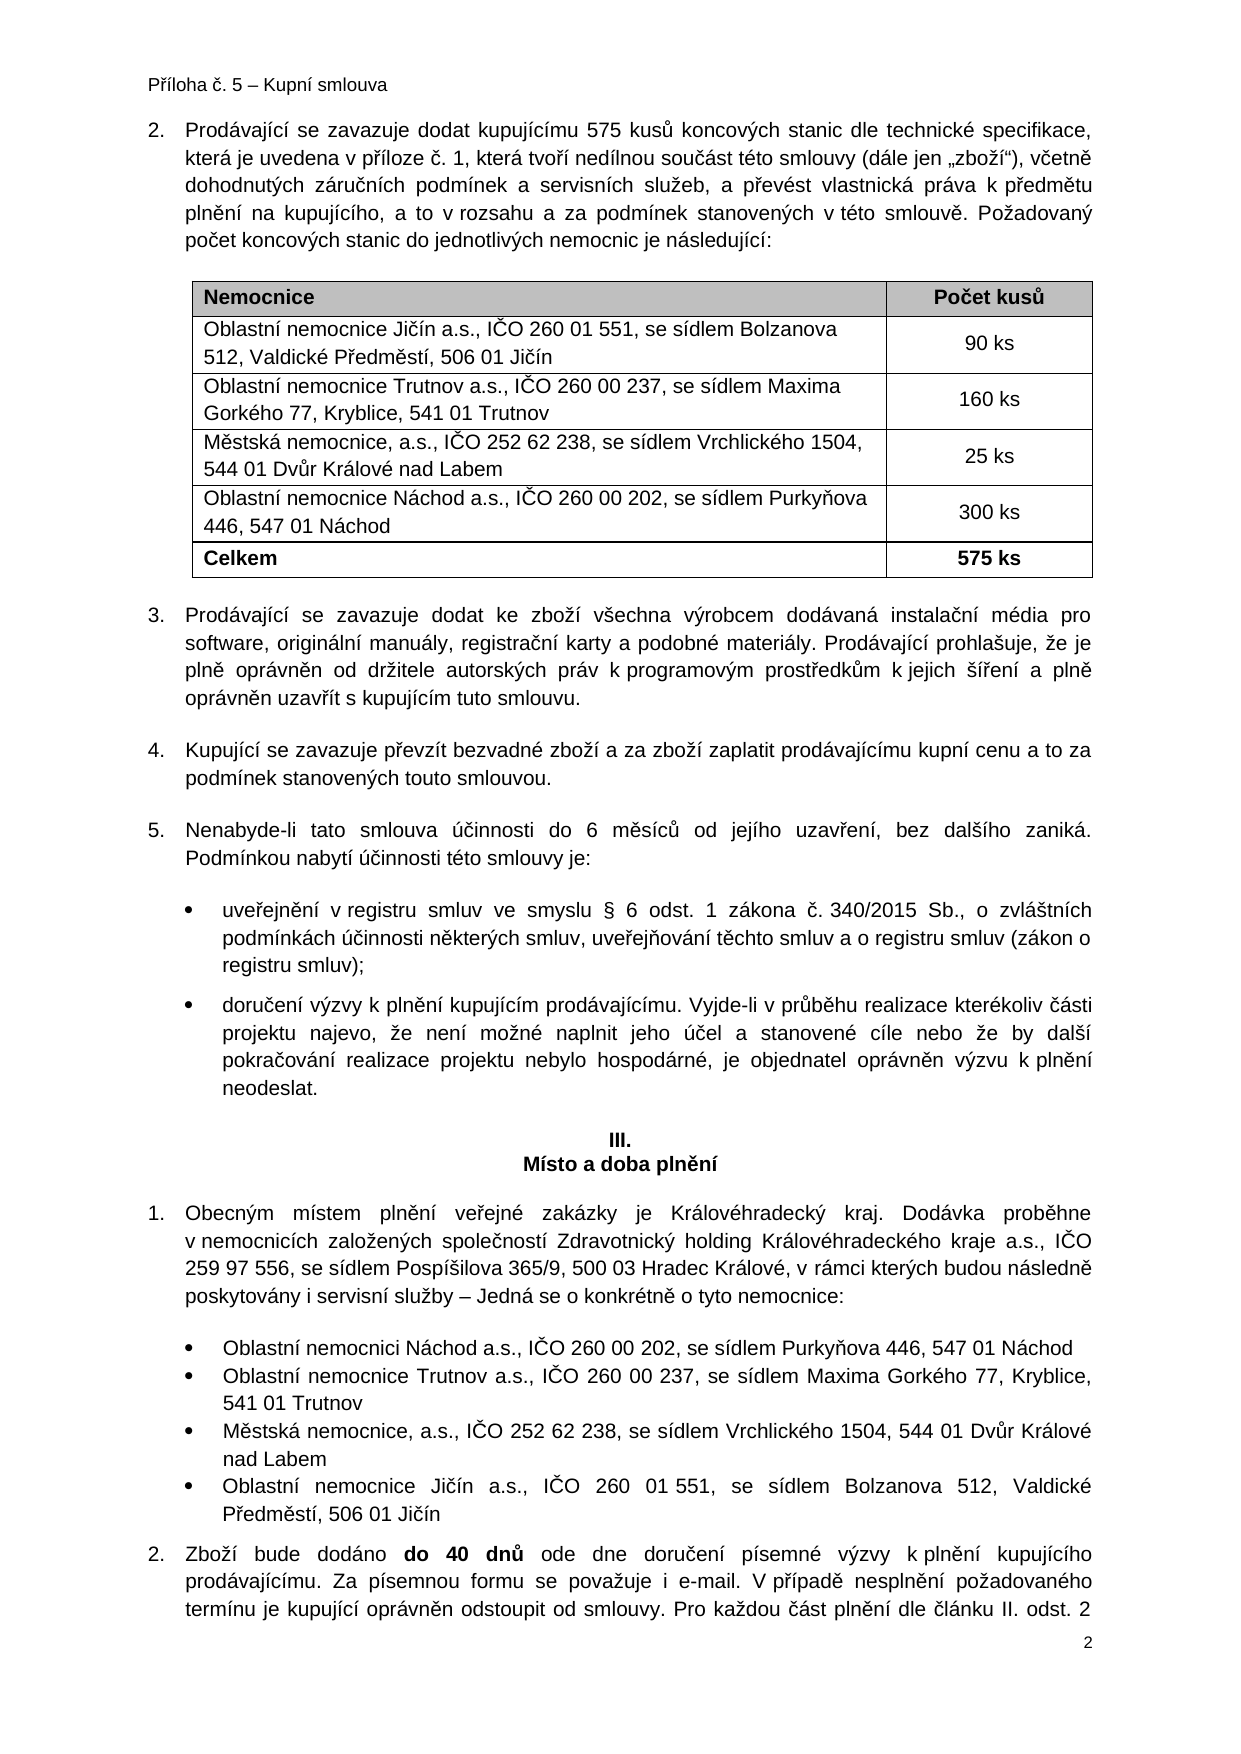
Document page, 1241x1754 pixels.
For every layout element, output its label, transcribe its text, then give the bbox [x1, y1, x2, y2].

table_cell Oblastní nemocnice Trutnov a.s., IČO 260 00 237, se sídlem Maxima Gorkého 77, Kryblice, 541 01 Trutnov [193, 374, 886, 429]
table_header Počet kusů [887, 282, 1092, 316]
table_cell Oblastní nemocnice Náchod a.s., IČO 260 00 202, se sídlem Purkyňova 446, 547 01 Náchod [193, 486, 886, 541]
table_header Nemocnice [193, 282, 886, 316]
text III. [148, 1128, 1092, 1152]
table_cell Celkem [193, 543, 886, 577]
list Prodávající se zavazuje dodat kupujícímu 575 kusů koncových stanic dle technické specifikace, která je uvedena v příloze č. 1, která tvoří nedílnou součást této smlouvy (dále jen „zboží“), včetně dohodnutých záručních podmínek a servisních služeb, a převést vlastnická práva k předmětu plnění na kupujícího, a to v rozsahu a za podmínek stanovených v této smlouvě. Požadovaný počet koncových stanic do jednotlivých nemocnic je následující: [148, 118, 1092, 252]
table_cell 90 ks [887, 317, 1092, 372]
table_cell Oblastní nemocnice Jičín a.s., IČO 260 01 551, se sídlem Bolzanova 512, Valdické Předměstí, 506 01 Jičín [193, 317, 886, 372]
list Obecným místem plnění veřejné zakázky je Královéhradecký kraj. Dodávka proběhne v nemocnicích založených společností Zdravotnický holding Královéhradeckého kraje a.s., IČO 259 97 556, se sídlem Pospíšilova 365/9, 500 03 Hradec Králové, v rámci kterých budou následně poskytovány i servisní služby – Jedná se o konkrétně o tyto nemocnice: [148, 1201, 1092, 1307]
list Kupující se zavazuje převzít bezvadné zboží a za zboží zaplatit prodávajícímu kupní cenu a to za podmínek stanovených touto smlouvou. [148, 738, 1092, 789]
list Oblastní nemocnice Jičín a.s., IČO 260 01 551, se sídlem Bolzanova 512, Valdické Předměstí, 506 01 Jičín [185, 1474, 1092, 1525]
text Místo a doba plnění [148, 1152, 1092, 1176]
list Prodávající se zavazuje dodat ke zboží všechna výrobcem dodávaná instalační média pro software, originální manuály, registrační karty a podobné materiály. Prodávající prohlašuje, že je plně oprávněn od držitele autorských práv k programovým prostředkům k jejich šíření a plně oprávněn uzavřít s kupujícím tuto smlouvu. [148, 603, 1092, 709]
table_cell Městská nemocnice, a.s., IČO 252 62 238, se sídlem Vrchlického 1504, 544 01 Dvůr Králové nad Labem [193, 430, 886, 485]
table_cell 160 ks [887, 374, 1092, 429]
list Oblastní nemocnici Náchod a.s., IČO 260 00 202, se sídlem Purkyňova 446, 547 01 Náchod [185, 1336, 1092, 1360]
list uveřejnění v registru smluv ve smyslu § 6 odst. 1 zákona č. 340/2015 Sb., o zvláštních podmínkách účinnosti některých smluv, uveřejňování těchto smluv a o registru smluv (zákon o registru smluv); [185, 898, 1092, 977]
table_cell 575 ks [887, 543, 1092, 577]
table_cell 25 ks [887, 430, 1092, 485]
list Oblastní nemocnice Trutnov a.s., IČO 260 00 237, se sídlem Maxima Gorkého 77, Kryblice, 541 01 Trutnov [185, 1364, 1092, 1415]
list Nenabyde-li tato smlouva účinnosti do 6 měsíců od jejího uzavření, bez dalšího zaniká. Podmínkou nabytí účinnosti této smlouvy je: [148, 818, 1092, 869]
table_cell 300 ks [887, 486, 1092, 541]
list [148, 1541, 1092, 1620]
list Městská nemocnice, a.s., IČO 252 62 238, se sídlem Vrchlického 1504, 544 01 Dvůr Králové nad Labem [185, 1419, 1092, 1470]
list doručení výzvy k plnění kupujícím prodávajícímu. Vyjde-li v průběhu realizace kterékoliv části projektu najevo, že není možné naplnit jeho účel a stanovené cíle nebo že by další pokračování realizace projektu nebylo hospodárné, je objednatel oprávněn výzvu k plnění neodeslat. [185, 993, 1092, 1099]
